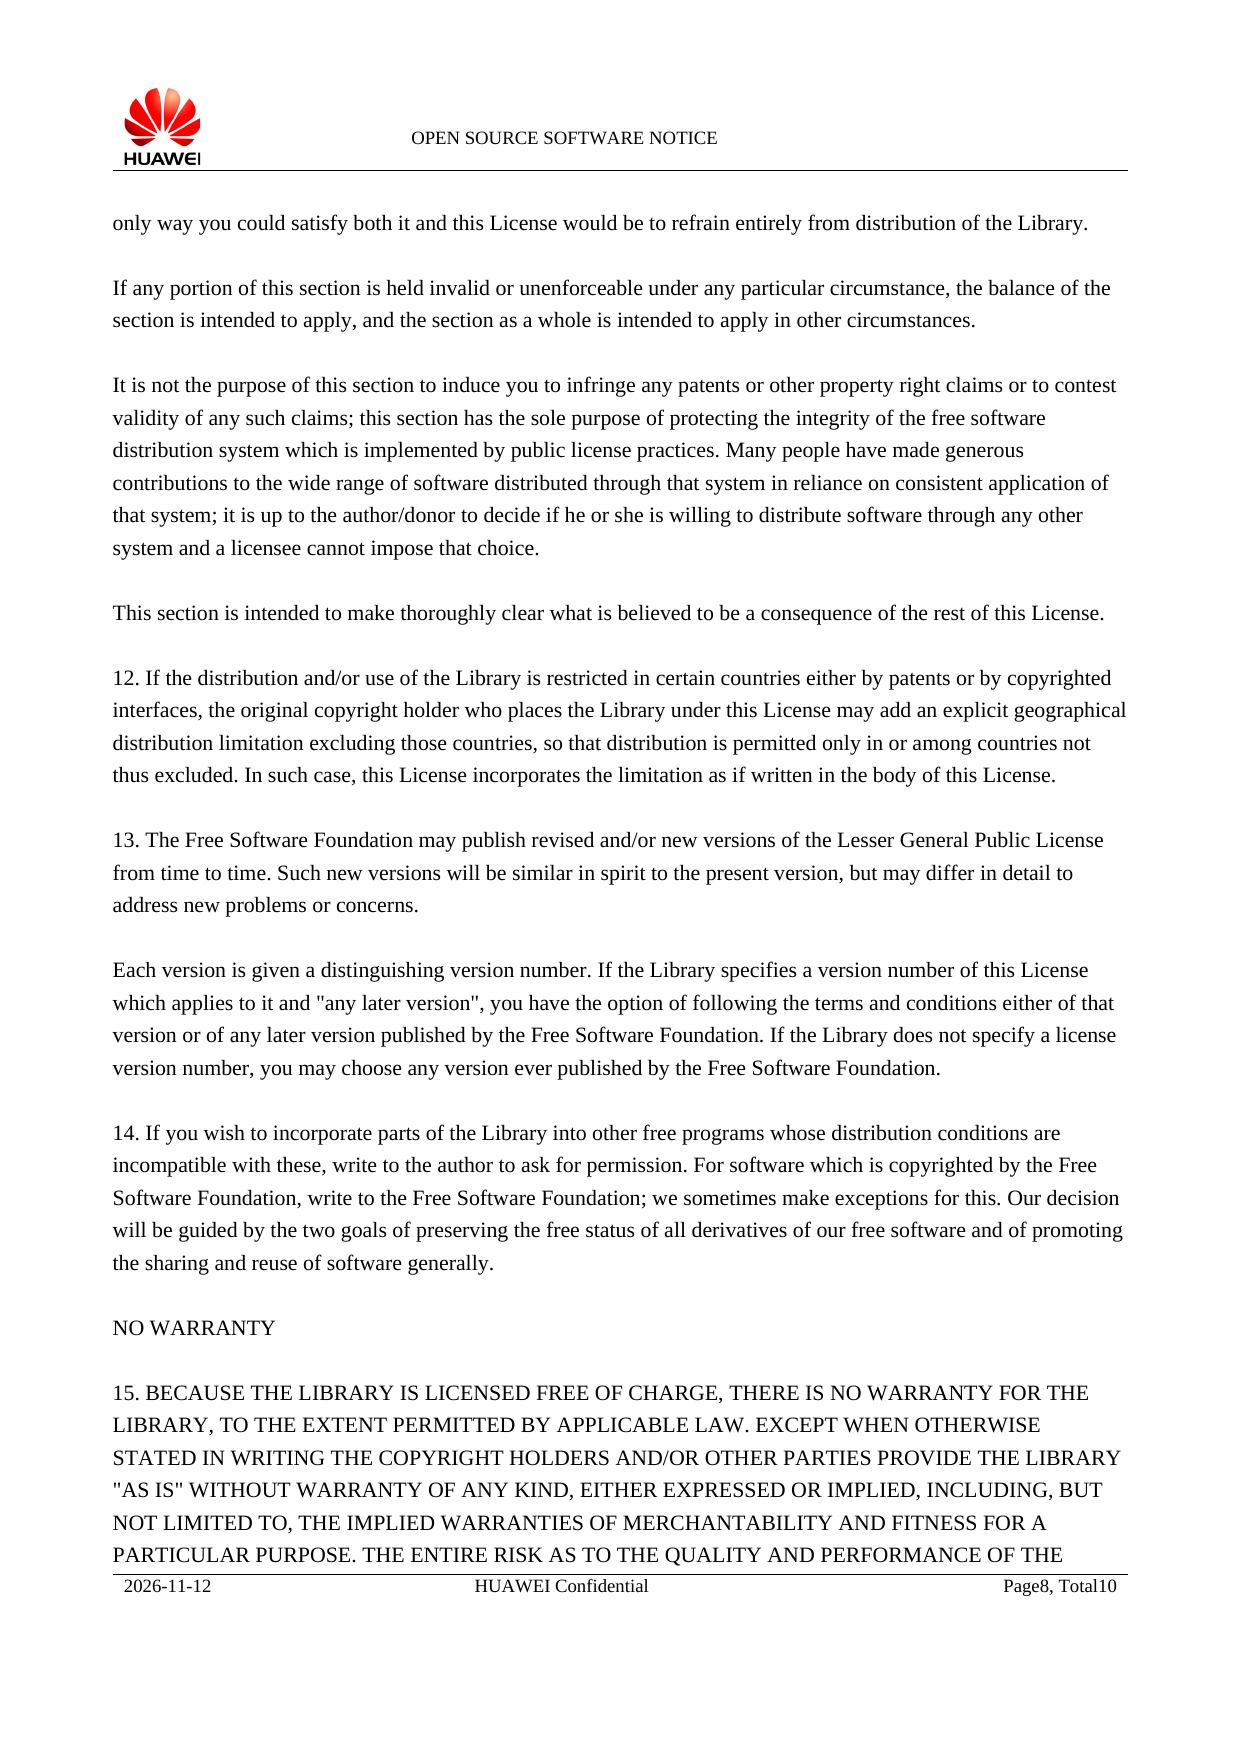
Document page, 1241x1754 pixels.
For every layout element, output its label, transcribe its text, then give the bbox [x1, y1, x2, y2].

picture [124, 88, 201, 165]
